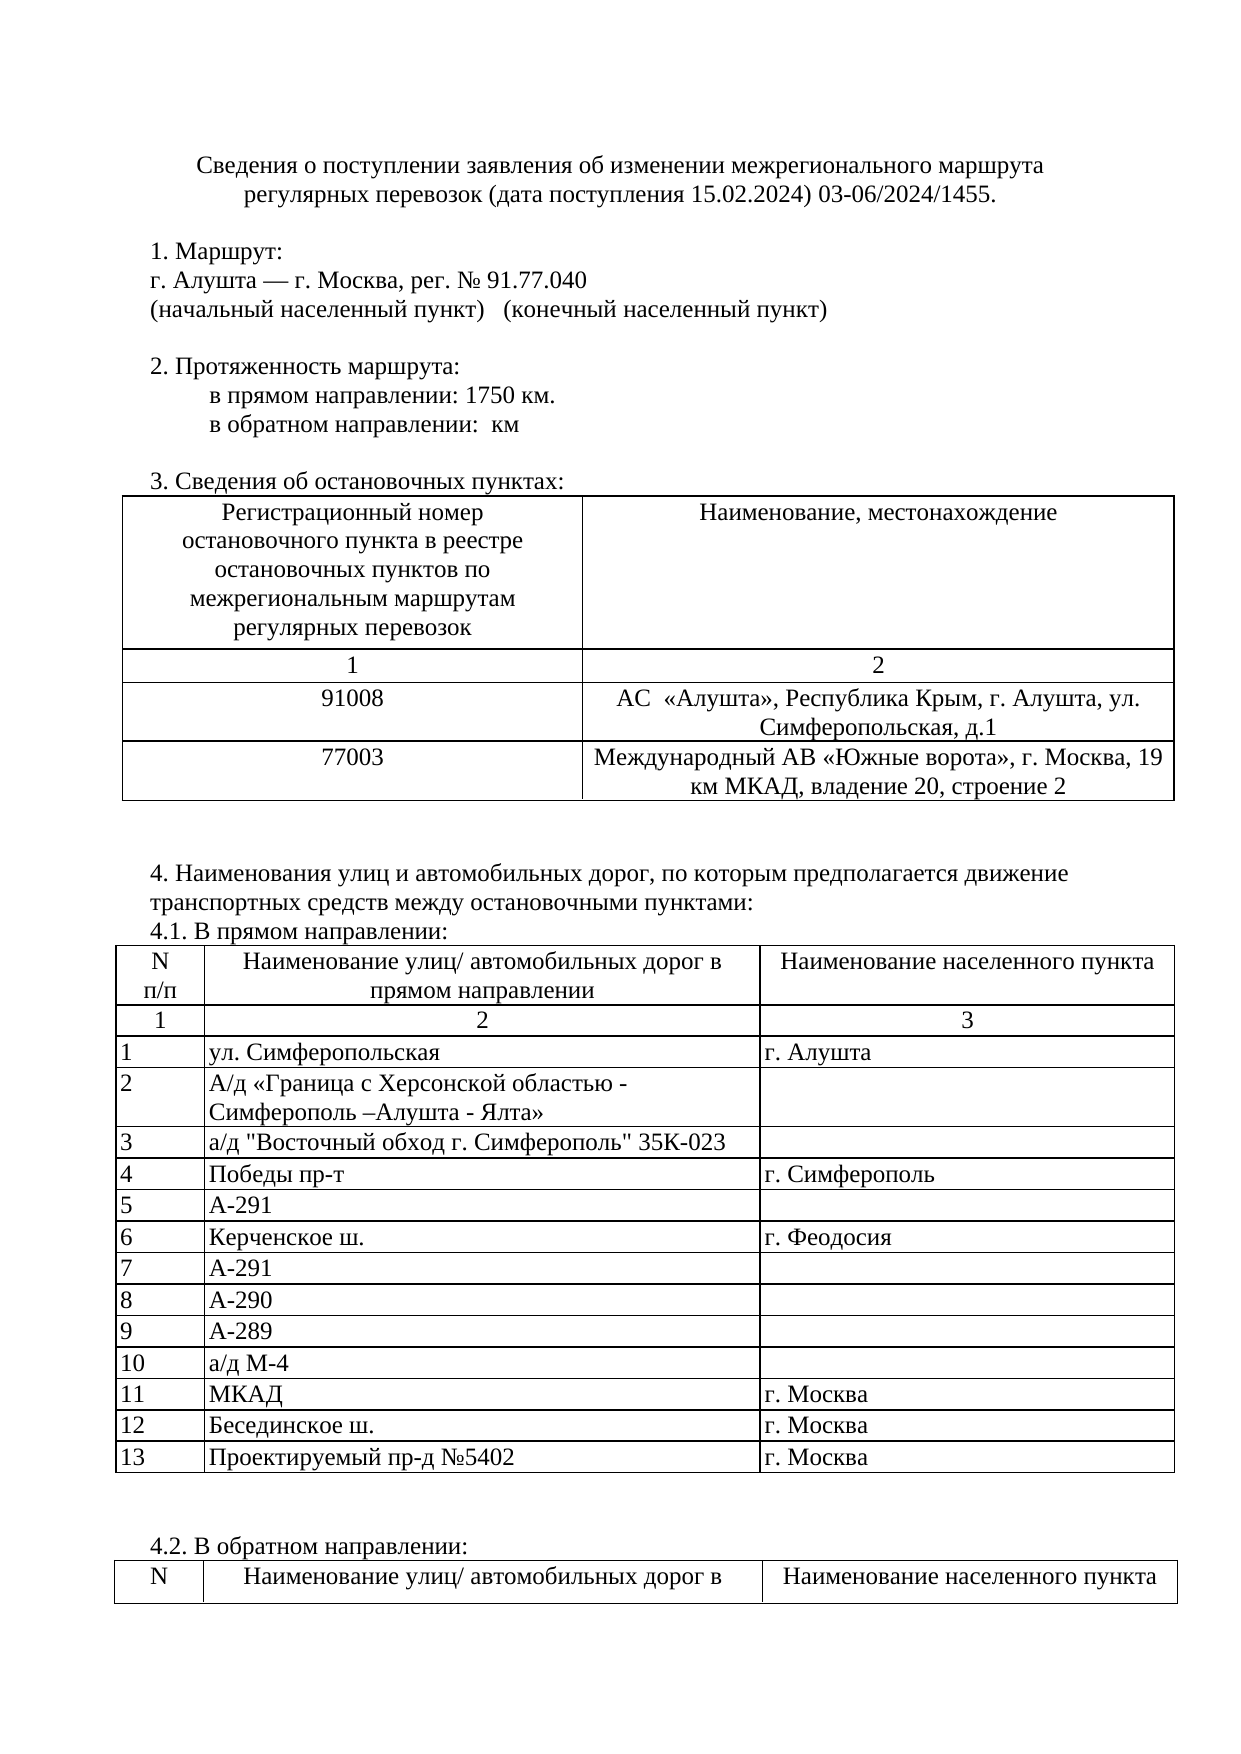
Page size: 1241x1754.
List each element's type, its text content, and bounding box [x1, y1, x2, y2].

table_cell 1 [117, 1037, 204, 1067]
table_cell [761, 1127, 1174, 1157]
table_cell 3 [117, 1127, 204, 1157]
table_cell г. Москва [761, 1411, 1174, 1440]
table_cell 2 [117, 1068, 204, 1126]
table_cell 3 [761, 1006, 1174, 1035]
table_cell [761, 1068, 1174, 1126]
table_cell г. Симферополь [761, 1159, 1174, 1189]
table_cell 1 [123, 650, 582, 681]
table_header Наименование населенного пункта [761, 946, 1174, 1004]
table_cell 2 [583, 650, 1173, 681]
text в прямом направлении: 1750 км. [150, 380, 1090, 409]
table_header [763, 1561, 1177, 1602]
table_cell Проектируемый пр-д №5402 [205, 1442, 759, 1472]
table_cell 7 [117, 1253, 204, 1283]
text 2. Протяженность маршрута: [150, 351, 1090, 380]
table_cell Бесединское ш. [205, 1411, 759, 1440]
table_header Регистрационный номер остановочного пункта в реестре остановочных пунктов по межрегиональным маршрутам регулярных перевозок [123, 497, 582, 648]
table_cell 91008 [123, 683, 582, 740]
table_cell 1 [117, 1006, 204, 1035]
table_cell 2 [205, 1006, 759, 1035]
table_cell 10 [117, 1348, 204, 1377]
table_cell г. Алушта [761, 1037, 1174, 1067]
text Сведения о поступлении заявления об изменении межрегионального маршрута регулярных перевозок (дата поступления 15.02.2024) 03-06/2024/1455. [150, 150, 1090, 207]
text 4.2. В обратном направлении: [150, 1531, 1090, 1560]
table_header Наименование улиц/ автомобильных дорог в прямом направлении [205, 946, 759, 1004]
text (начальный населенный пункт) (конечный населенный пункт) [150, 294, 1090, 322]
table_cell 77003 [123, 742, 582, 799]
table_cell 9 [117, 1316, 204, 1346]
table_cell А-291 [205, 1190, 759, 1220]
text г. Алушта — г. Москва, рег. № 91.77.040 [150, 265, 1090, 294]
table_cell а/д М-4 [205, 1348, 759, 1377]
table_cell [761, 1316, 1174, 1346]
table_cell [761, 1285, 1174, 1314]
table_cell 8 [117, 1285, 204, 1314]
table_cell 13 [117, 1442, 204, 1472]
table_cell Победы пр-т [205, 1159, 759, 1189]
table_cell А-289 [205, 1316, 759, 1346]
table_cell г. Феодосия [761, 1222, 1174, 1252]
table_cell 6 [117, 1222, 204, 1252]
table_cell Международный АВ «Южные ворота», г. Москва, 19 км МКАД, владение 20, строение 2 [583, 742, 1173, 799]
table_cell [761, 1253, 1174, 1283]
text в обратном направлении: км [150, 409, 1090, 437]
table_cell ул. Симферопольская [205, 1037, 759, 1067]
table_cell 11 [117, 1379, 204, 1409]
text 4. Наименования улиц и автомобильных дорог, по которым предполагается движение транспортных средств между остановочными пунктами: [150, 858, 1090, 916]
table_cell МКАД [205, 1379, 759, 1409]
table_cell [761, 1348, 1174, 1377]
table_header Наименование, местонахождение [583, 497, 1173, 648]
table_cell АС «Алушта», Республика Крым, г. Алушта, ул. Симферопольская, д.1 [583, 683, 1173, 740]
table_header N п/п [117, 946, 204, 1004]
table_cell А-291 [205, 1253, 759, 1283]
text 3. Сведения об остановочных пунктах: [150, 466, 1090, 495]
table_cell А-290 [205, 1285, 759, 1314]
table_cell А/д «Граница с Херсонской областью - Симферополь –Алушта - Ялта» [205, 1068, 759, 1126]
table_cell [761, 1190, 1174, 1220]
table_cell г. Москва [761, 1442, 1174, 1472]
table_header N п/п [115, 1561, 203, 1602]
text 4.1. В прямом направлении: [150, 916, 1090, 945]
table_cell 4 [117, 1159, 204, 1189]
text 1. Маршрут: [150, 236, 1090, 265]
table_cell 12 [117, 1411, 204, 1440]
table_cell а/д "Восточный обход г. Симферополь" 35К-023 [205, 1127, 759, 1157]
table_cell г. Москва [761, 1379, 1174, 1409]
table_cell 5 [117, 1190, 204, 1220]
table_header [204, 1561, 762, 1602]
table_cell Керченское ш. [205, 1222, 759, 1252]
